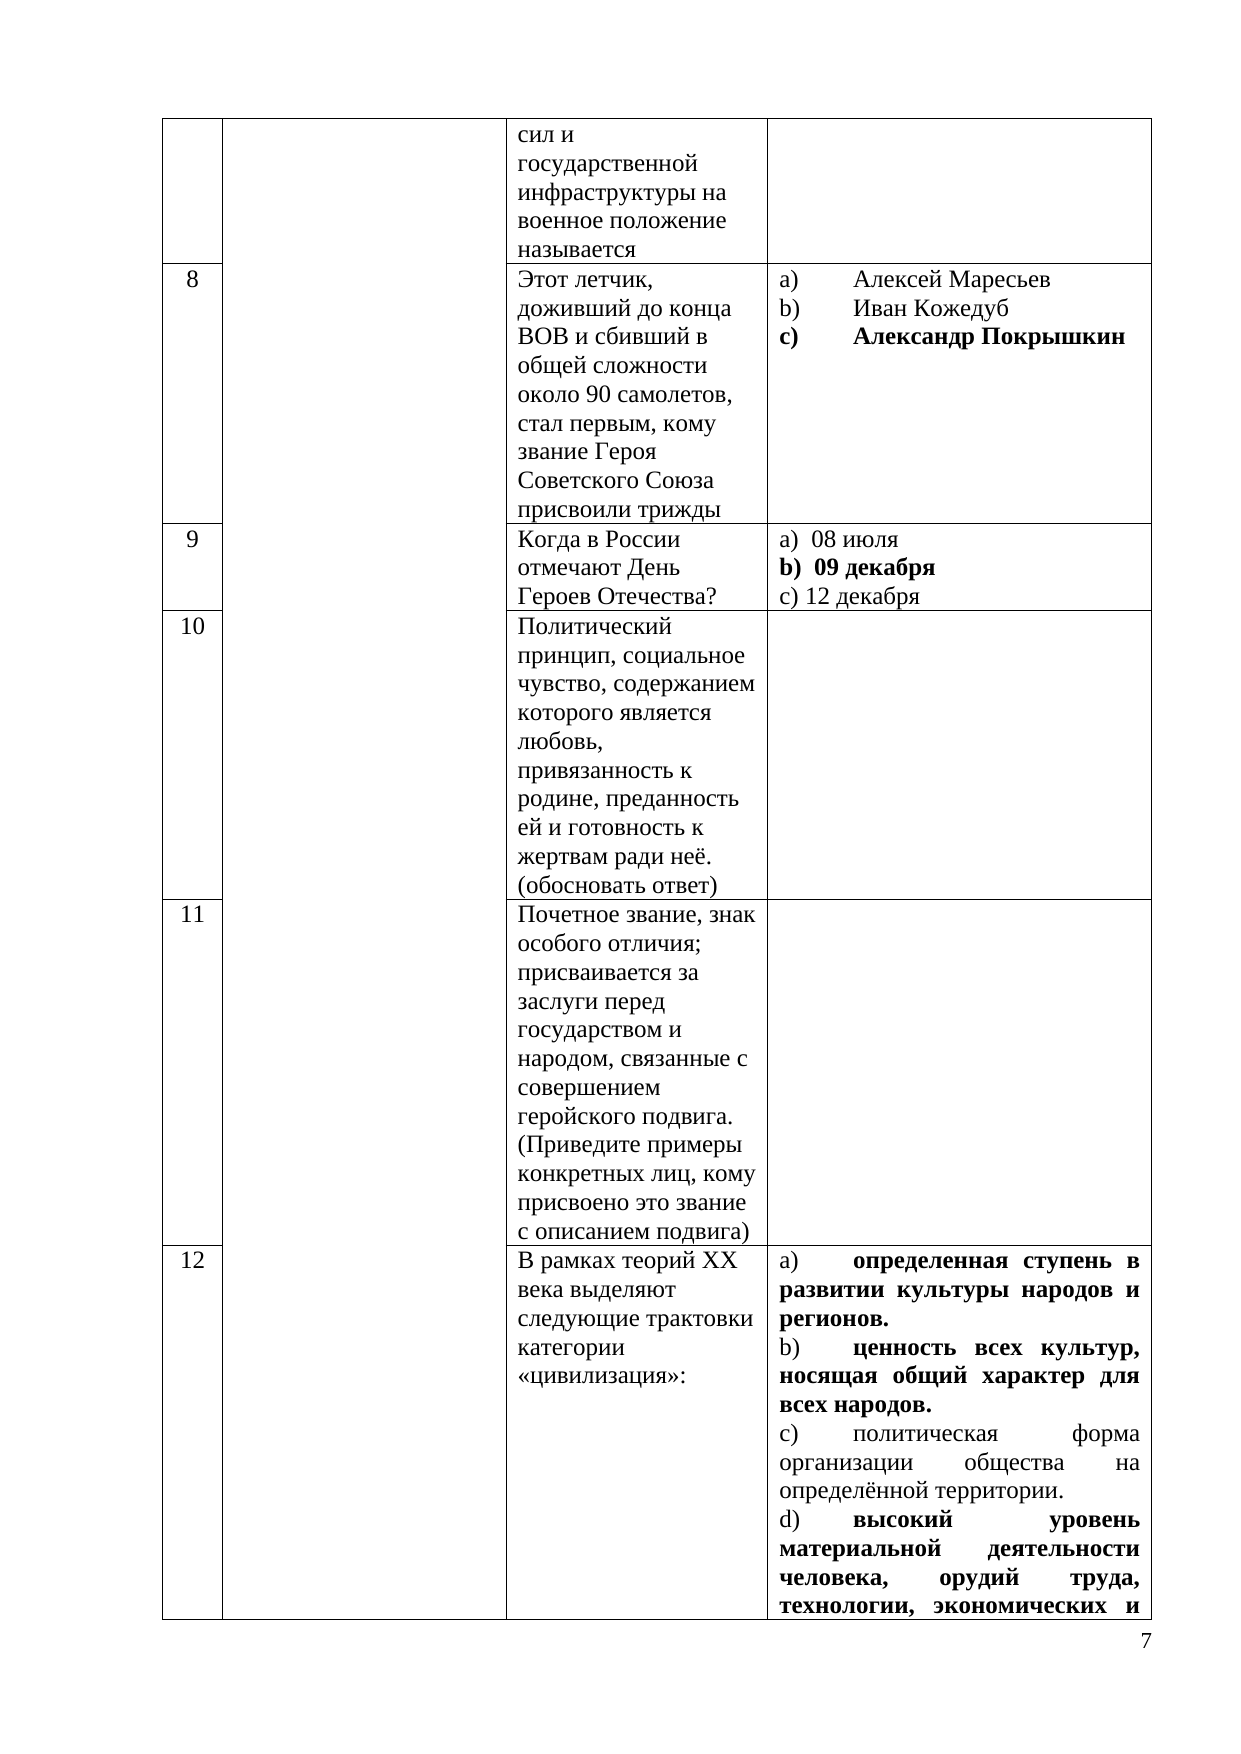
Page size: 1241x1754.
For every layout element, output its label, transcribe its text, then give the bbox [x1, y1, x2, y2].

table_cell a) Алексей Маресьев b) Иван Кожедуб c) Александр Покрышкин [768, 264, 1151, 523]
table_cell Почетное звание, знак особого отличия; присваивается за заслуги перед государством и народом, связанные с совершением геройского подвига. (Приведите примеры конкретных лиц, кому присвоено это звание с описанием подвига) [507, 900, 767, 1244]
table_cell 7 [163, 119, 222, 263]
table_cell Когда в России отмечают День Героев Отечества? [507, 524, 767, 610]
table_cell 11 [163, 900, 222, 1244]
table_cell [768, 1246, 1151, 1619]
table_cell Политический принцип, социальное чувство, содержанием которого является любовь, привязанность к родине, преданность ей и готовность к жертвам ради неё. (обосновать ответ) [507, 611, 767, 898]
table_cell Этот летчик, доживший до конца ВОВ и сбивший в общей сложности около 90 самолетов, стал первым, кому звание Героя Советского Союза присвоили трижды [507, 264, 767, 523]
table_cell [768, 119, 1151, 263]
table_cell 8 [163, 264, 222, 523]
table_cell [768, 900, 1151, 1244]
table_cell 9 [163, 524, 222, 610]
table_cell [507, 1246, 767, 1619]
table_cell 12 [163, 1246, 222, 1619]
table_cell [507, 119, 767, 263]
table_cell [768, 611, 1151, 898]
table_cell а) 08 июля b) 09 декабря с) 12 декабря [768, 524, 1151, 610]
table_cell 10 [163, 611, 222, 898]
